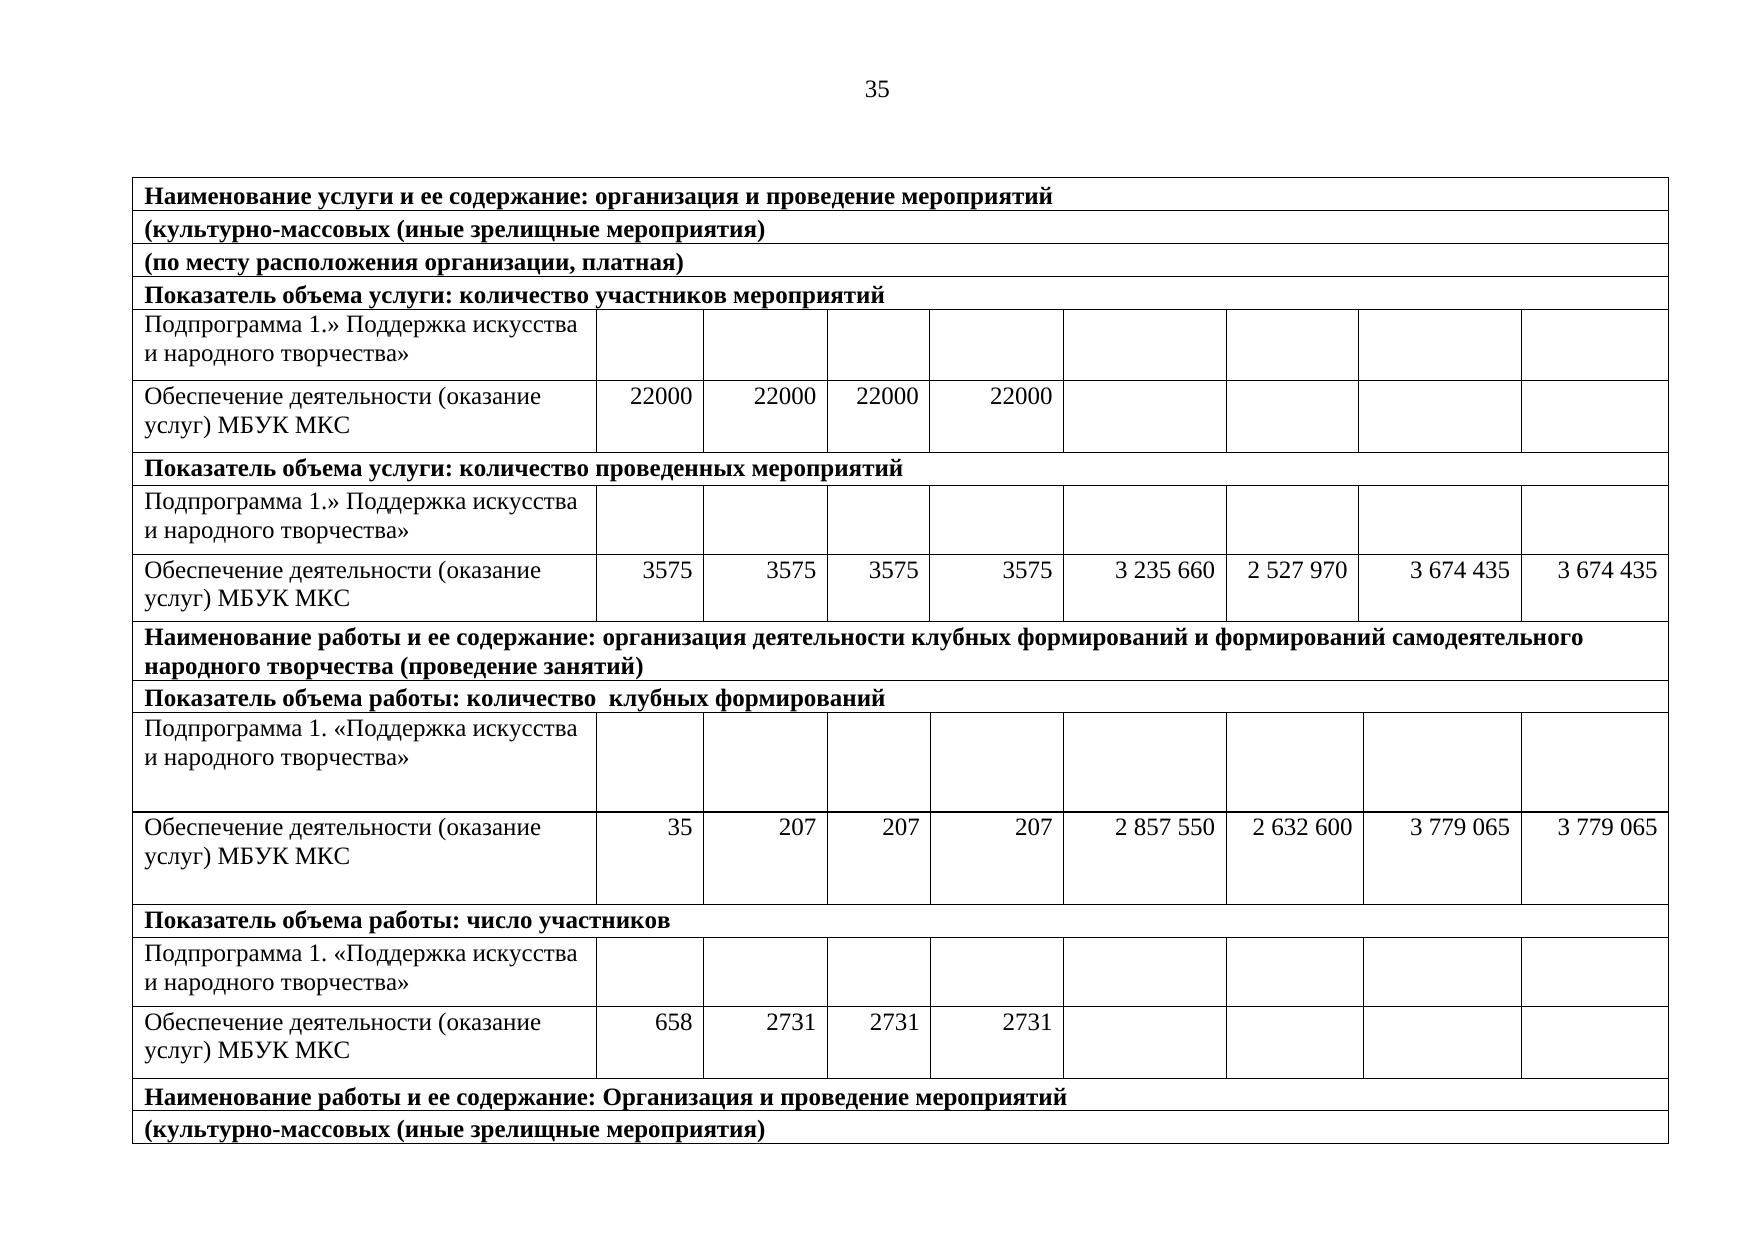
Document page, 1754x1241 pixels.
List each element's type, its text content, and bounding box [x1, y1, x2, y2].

table_cell [930, 486, 1063, 554]
table_cell [597, 310, 703, 380]
table_cell [828, 486, 929, 554]
table_cell [1364, 1007, 1521, 1078]
table_cell [1359, 486, 1521, 554]
table_cell [704, 713, 827, 811]
table_cell Подпрограмма 1. «Поддержка искусства и народного творчества» [133, 713, 596, 811]
table_cell 2 857 550 [1064, 813, 1226, 904]
table_cell 3 235 660 [1064, 555, 1226, 621]
table_cell Подпрограмма 1. «Поддержка искусства и народного творчества» [133, 938, 596, 1006]
table_cell Наименование работы и ее содержание: Организация и проведение мероприятий [133, 1079, 1668, 1110]
table_cell 3 779 065 [1522, 813, 1668, 904]
table_cell [597, 486, 703, 554]
table_cell [828, 938, 930, 1006]
table_cell [1364, 938, 1521, 1006]
table_cell 207 [931, 813, 1063, 904]
table_cell 22000 [704, 381, 827, 452]
table_cell Показатель объема услуги: количество проведенных мероприятий [133, 453, 1668, 485]
table_cell [931, 938, 1063, 1006]
table_cell [1064, 713, 1226, 811]
table_cell [1522, 713, 1668, 811]
table_cell Подпрограмма 1.» Поддержка искусства и народного творчества» [133, 310, 596, 380]
table_cell [1227, 1007, 1363, 1078]
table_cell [133, 1007, 596, 1078]
table_cell (культурно-массовых (иные зрелищные мероприятия) [133, 211, 1668, 243]
table_cell [1522, 938, 1668, 1006]
table_cell [1064, 310, 1226, 380]
table_cell Обеспечение деятельности (оказание услуг) МБУК МКС [133, 381, 596, 452]
table_cell Показатель объема услуги: количество участников мероприятий [133, 277, 1668, 308]
table_cell 658 [597, 1007, 703, 1078]
table_cell 3 779 065 [1364, 813, 1521, 904]
table_cell [1064, 1007, 1226, 1078]
table_cell 207 [704, 813, 827, 904]
table_cell [828, 713, 930, 811]
table_cell 2731 [931, 1007, 1063, 1078]
table_cell 207 [828, 813, 930, 904]
table_cell 2731 [704, 1007, 827, 1078]
table_cell Показатель объема работы: количество клубных формирований [133, 681, 1668, 712]
table_cell [1227, 381, 1358, 452]
table_cell [828, 310, 929, 380]
table_cell [1064, 938, 1226, 1006]
table_cell [1064, 381, 1226, 452]
table_cell [930, 310, 1063, 380]
table_cell 3 674 435 [1522, 555, 1668, 621]
table_cell [931, 713, 1063, 811]
table_cell Подпрограмма 1.» Поддержка искусства и народного творчества» [133, 486, 596, 554]
table_cell 22000 [828, 381, 929, 452]
table_cell 22000 [597, 381, 703, 452]
table_cell [597, 713, 703, 811]
table_cell Обеспечение деятельности (оказание услуг) МБУК МКС [133, 813, 596, 904]
table_cell [1522, 310, 1668, 380]
table_cell [1522, 486, 1668, 554]
table_cell 2 632 600 [1227, 813, 1363, 904]
table_cell [1227, 486, 1358, 554]
table_cell Показатель объема работы: число участников [133, 905, 1668, 937]
table_cell Наименование услуги и ее содержание: организация и проведение мероприятий [133, 178, 1668, 210]
table_cell 3575 [930, 555, 1063, 621]
table_cell [1359, 310, 1521, 380]
table_cell Обеспечение деятельности (оказание услуг) МБУК МКС [133, 555, 596, 621]
table_cell 35 [597, 813, 703, 904]
table_cell [1522, 381, 1668, 452]
table_cell 3575 [704, 555, 827, 621]
table_cell [1364, 713, 1521, 811]
table_cell (по месту расположения организации, платная) [133, 244, 1668, 276]
table_cell [1359, 381, 1521, 452]
table_cell [1227, 310, 1358, 380]
table_cell [704, 938, 827, 1006]
table_cell 2731 [828, 1007, 930, 1078]
table_cell [1227, 713, 1363, 811]
table_cell 3 674 435 [1359, 555, 1521, 621]
table_cell (культурно-массовых (иные зрелищные мероприятия) [133, 1111, 1668, 1143]
table_cell [704, 486, 827, 554]
table_cell [704, 310, 827, 380]
table_cell [1227, 938, 1363, 1006]
table_cell 2 527 970 [1227, 555, 1358, 621]
table_cell Наименование работы и ее содержание: организация деятельности клубных формирований и формирований самодеятельного народного творчества (проведение занятий) [133, 622, 1668, 679]
table_cell [597, 938, 703, 1006]
table_cell [1522, 1007, 1668, 1078]
table_cell 3575 [597, 555, 703, 621]
table_cell 22000 [930, 381, 1063, 452]
table_cell 3575 [828, 555, 929, 621]
table_cell [1064, 486, 1226, 554]
